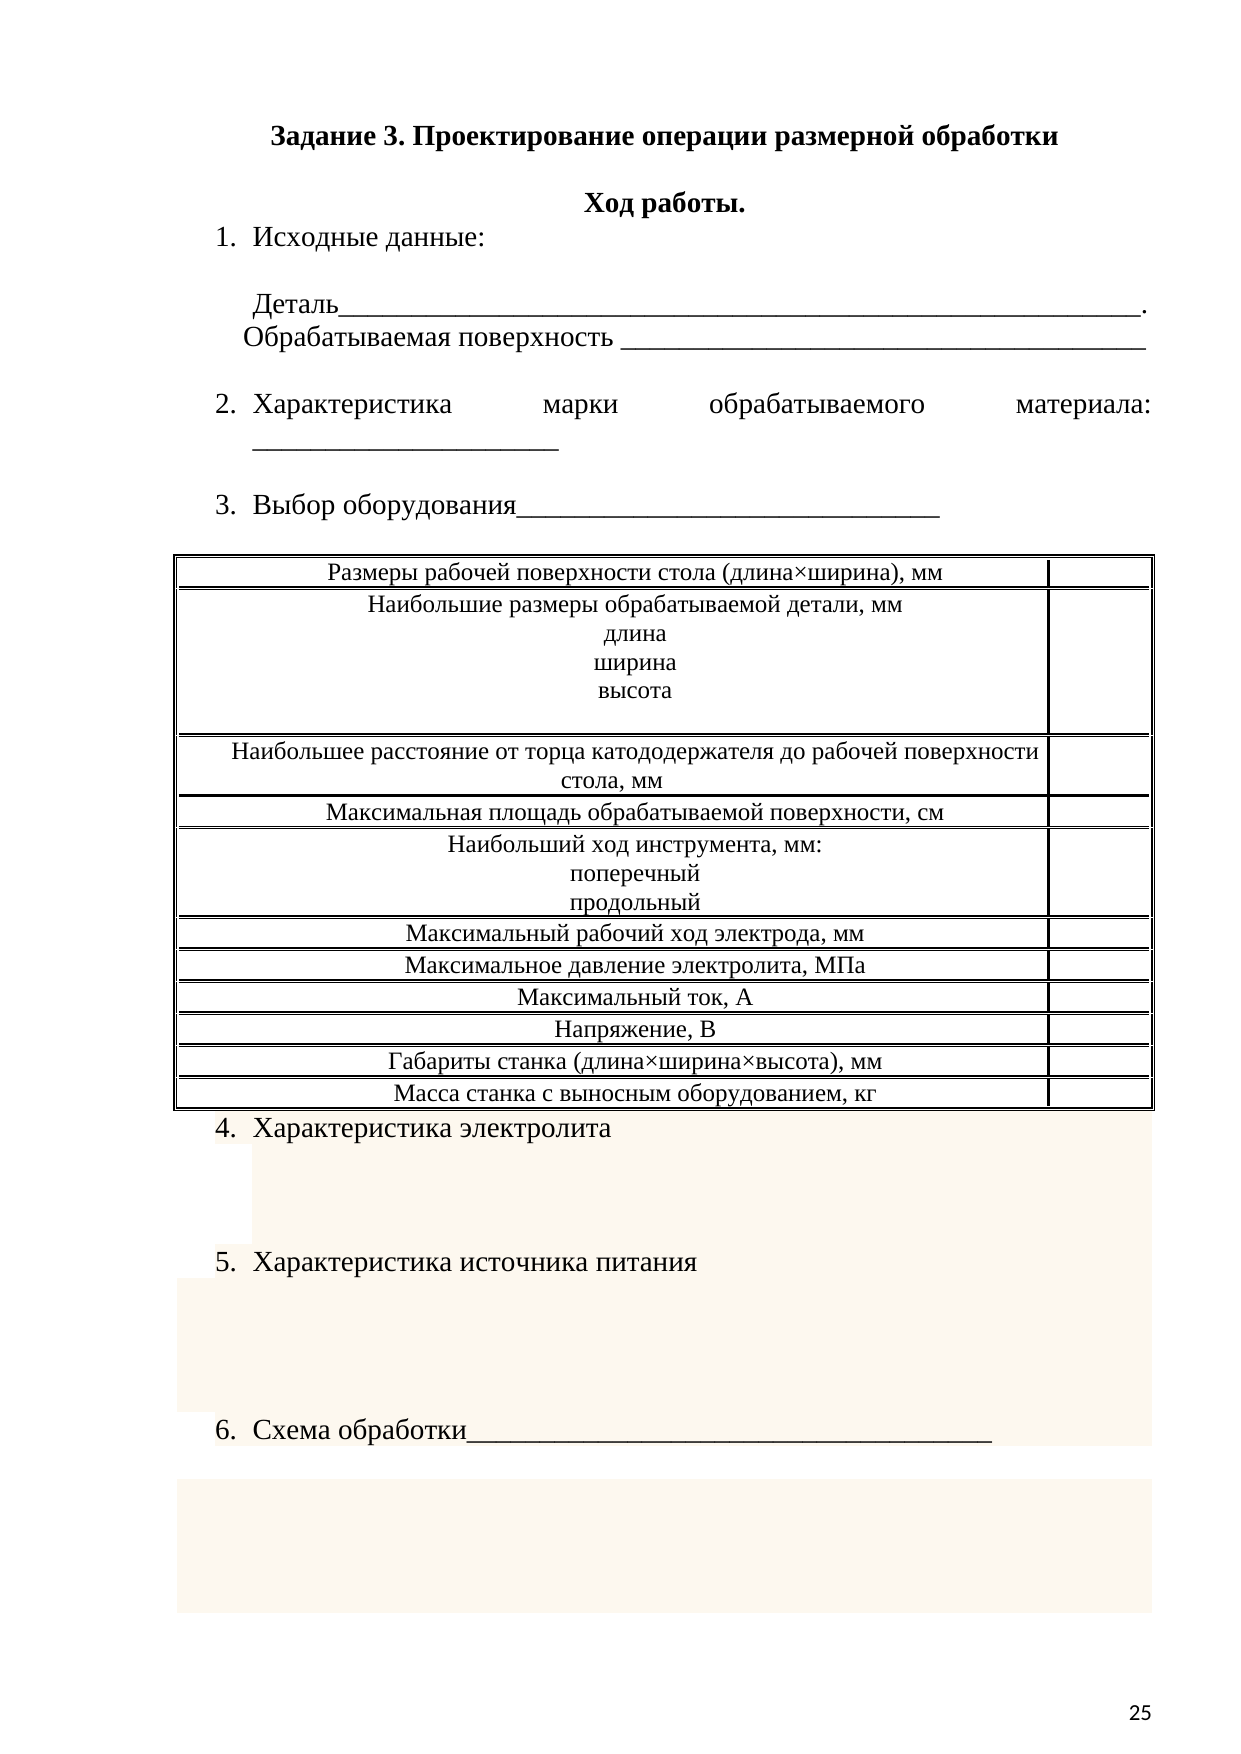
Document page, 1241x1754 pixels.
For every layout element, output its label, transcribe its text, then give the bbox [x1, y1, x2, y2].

table_cell [1050, 586, 1152, 733]
table_header Размеры рабочей поверхности стола (длина×ширина), мм [177, 558, 1048, 586]
table_cell Масса станка с выносным оборудованием, кг [177, 1075, 1048, 1107]
table_cell Наибольший ход инструмента, мм: поперечный продольный [175, 826, 1048, 915]
table_cell [1048, 826, 1153, 915]
table_cell Максимальный ток, А [177, 979, 1047, 1011]
table_cell [1050, 947, 1152, 979]
table_cell Наибольшее расстояние от торца катододержателя до рабочей поверхности стола, мм [177, 733, 1047, 794]
table_cell Габариты станка (длина×ширина×высота), мм [177, 1043, 1047, 1075]
text Обрабатываемая поверхность ____________________________________ [177, 319, 1152, 353]
list Характеристика источника питания [215, 1244, 1152, 1278]
table_cell [1050, 915, 1152, 947]
table_cell Максимальный рабочий ход электрода, мм [177, 915, 1047, 947]
list Характеристика электролита [215, 1111, 1152, 1144]
table_cell Напряжение, В [177, 1011, 1047, 1043]
text Задание 3. Проектирование операции размерной обработки [177, 118, 1152, 152]
table_cell [1050, 1043, 1152, 1075]
table_cell [1050, 1011, 1152, 1043]
table_header [1048, 558, 1151, 586]
text Деталь_______________________________________________________. [252, 286, 1152, 319]
table_cell [1050, 979, 1152, 1011]
table_cell [1048, 1075, 1152, 1107]
table_cell [1050, 794, 1151, 826]
table_cell Максимальное давление электролита, МПа [177, 947, 1047, 979]
list Исходные данные: [215, 219, 1152, 252]
text Ход работы. [177, 185, 1152, 219]
table_cell Наибольшие размеры обрабатываемой детали, мм длина ширина высота [177, 586, 1047, 733]
table_cell Максимальная площадь обрабатываемой поверхности, см [177, 794, 1047, 826]
list Характеристика марки обрабатываемого материала: _____________________ [215, 386, 1152, 453]
list Схема обработки____________________________________ [215, 1412, 1152, 1446]
list Выбор оборудования_____________________________ [215, 487, 1152, 521]
table_cell [1050, 733, 1152, 794]
